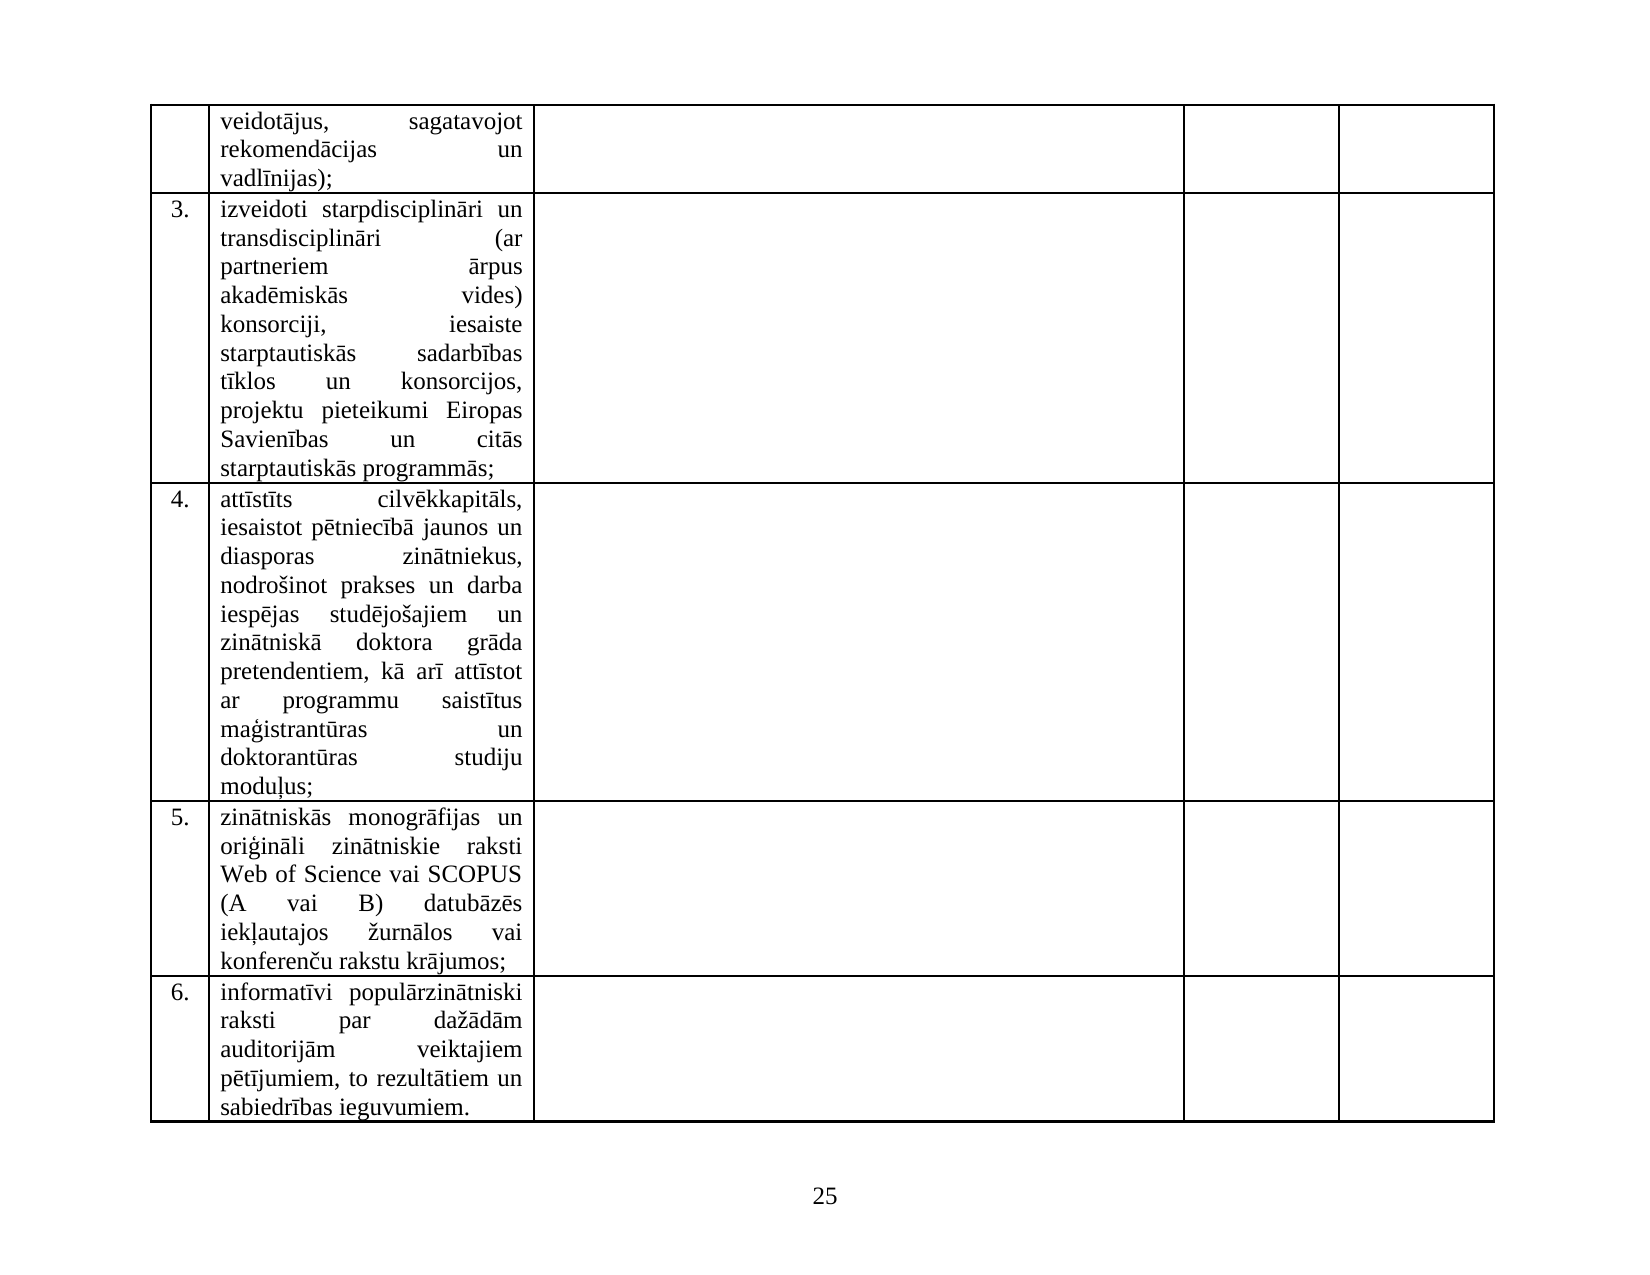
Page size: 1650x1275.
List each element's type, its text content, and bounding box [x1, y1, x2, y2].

table_cell zinātniskās monogrāfijas un oriģināli zinātniskie raksti Web of Science vai SCOPUS (A vai B) datubāzēs iekļautajos žurnālos vai konferenču rakstu krājumos; [210, 802, 533, 974]
table_cell 5. [152, 802, 208, 974]
table_cell izveidoti starpdisciplināri un transdisciplināri (ar partneriem ārpus akadēmiskās vides) konsorciji, iesaiste starptautiskās sadarbības tīklos un konsorcijos, projektu pieteikumi Eiropas Savienības un citās starptautiskās programmās; [210, 194, 533, 482]
table_cell 2. [152, 106, 208, 192]
table_cell [1185, 802, 1338, 974]
table_cell [1340, 802, 1493, 974]
table_cell 3. [152, 194, 208, 482]
table_cell [1340, 977, 1493, 1120]
table_cell [1185, 484, 1338, 800]
table_cell 4. [152, 484, 208, 800]
table_cell [535, 484, 1183, 800]
table_cell [1185, 106, 1338, 192]
table_cell attīstīts cilvēkkapitāls, iesaistot pētniecībā jaunos un diasporas zinātniekus, nodrošinot prakses un darba iespējas studējošajiem un zinātniskā doktora grāda pretendentiem, kā arī attīstot ar programmu saistītus maģistrantūras un doktorantūras studiju moduļus; [210, 484, 533, 800]
table_cell [535, 106, 1183, 192]
table_cell [535, 802, 1183, 974]
table_cell [1340, 194, 1493, 482]
table_cell 6. [152, 977, 208, 1120]
table_cell [535, 977, 1183, 1120]
table_cell informatīvi populārzinātniski raksti par dažādām auditorijām veiktajiem pētījumiem, to rezultātiem un sabiedrības ieguvumiem. [210, 977, 533, 1120]
table_cell [535, 194, 1183, 482]
table_cell [1185, 194, 1338, 482]
table_cell [1340, 106, 1493, 192]
table_cell [1185, 977, 1338, 1120]
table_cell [210, 106, 533, 192]
table_cell [1340, 484, 1493, 800]
